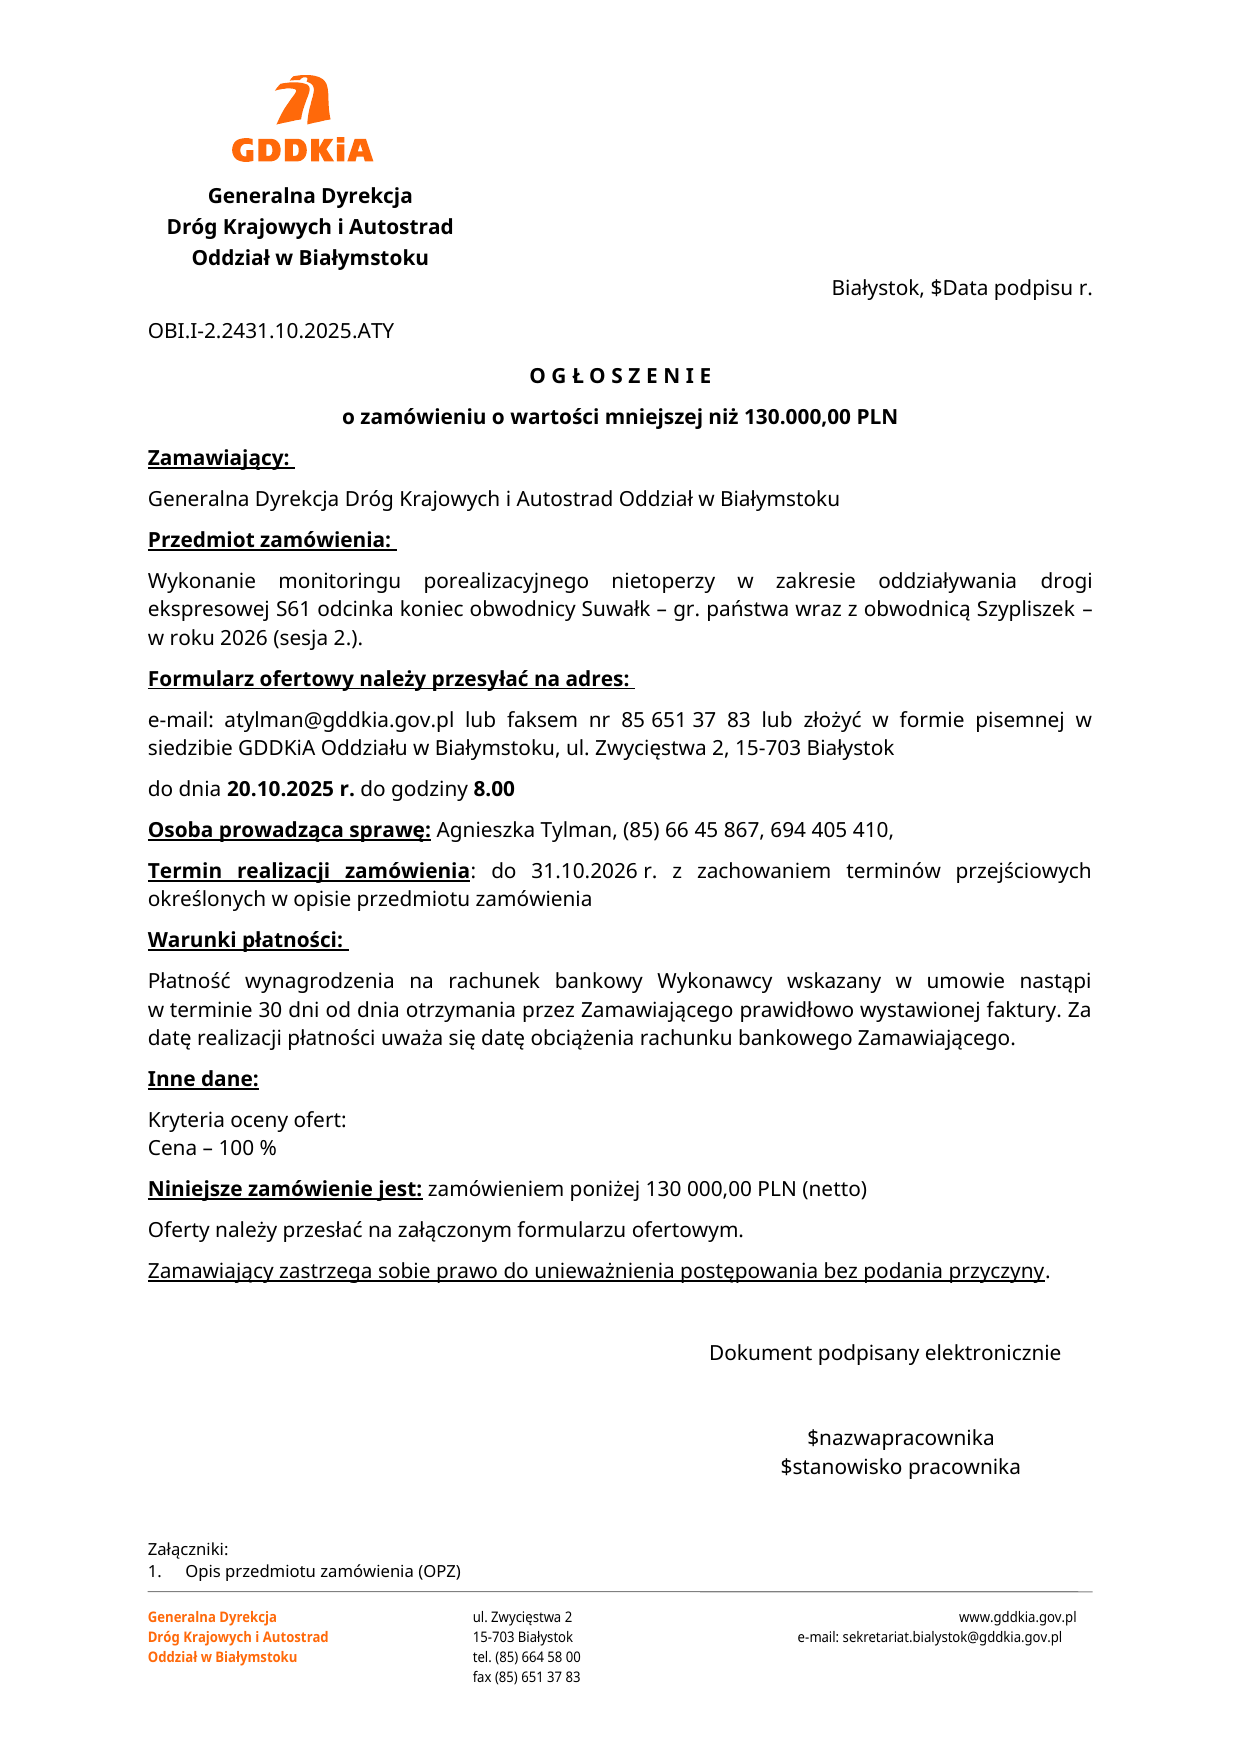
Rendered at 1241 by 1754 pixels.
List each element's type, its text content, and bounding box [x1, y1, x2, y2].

text Termin realizacji zamówienia: do 31.10.2026 r. z zachowaniem terminów przejściowych określonych w opisie przedmiotu zamówienia [148, 856, 1092, 913]
text Dróg Krajowych i Autostrad [148, 212, 473, 240]
text OGŁOSZENIE [148, 361, 1092, 390]
text Osoba prowadząca sprawę: Agnieszka Tylman, (85) 66 45 867, 694 405 410, [148, 815, 1092, 843]
text Przedmiot zamówienia: [148, 525, 1092, 553]
text Warunki płatności: [148, 925, 1092, 954]
list Opis przedmiotu zamówienia (OPZ) [148, 1560, 1092, 1583]
text o zamówieniu o wartości mniejszej niż 130.000,00 PLN [148, 402, 1092, 431]
text Generalna Dyrekcja [148, 181, 473, 210]
text Niniejsze zamówienie jest: zamówieniem poniżej 130 000,00 PLN (netto) [148, 1174, 1092, 1203]
text Formularz ofertowy należy przesyłać na adres: [148, 664, 1092, 692]
text Inne dane: [148, 1064, 1092, 1092]
text $nazwapracownika [709, 1423, 1093, 1452]
text OBI.I-2.2431.10.2025.ATY [148, 316, 1092, 344]
text Zamawiający zastrzega sobie prawo do unieważnienia postępowania bez podania przyczyny. [148, 1256, 1092, 1285]
text Płatność wynagrodzenia na rachunek bankowy Wykonawcy wskazany w umowie nastąpi w terminie 30 dni od dnia otrzymania przez Zamawiającego prawidłowo wystawionej faktury. Za datę realizacji płatności uważa się datę obciążenia rachunku bankowego Zamawiającego. [148, 966, 1092, 1052]
text Zamawiający: [148, 443, 1092, 472]
text Oddział w Białymstoku [148, 243, 473, 271]
text $stanowisko pracownika [709, 1452, 1092, 1480]
text Załączniki: [148, 1537, 1092, 1560]
text e-mail: atylman@gddkia.gov.pl lub faksem nr 85 651 37 83 lub złożyć w formie pisemnej w siedzibie GDDKiA Oddziału w Białymstoku, ul. Zwycięstwa 2, 15-703 Białystok [148, 705, 1092, 762]
text do dnia 20.10.2025 r. do godziny 8.00 [148, 774, 1092, 802]
text Dokument podpisany elektronicznie [709, 1338, 1092, 1367]
text Oferty należy przesłać na załączonym formularzu ofertowym. [148, 1215, 1092, 1244]
text Białystok, $Data podpisu r. [724, 273, 1092, 302]
text Kryteria oceny ofert: [148, 1105, 1092, 1133]
text Generalna Dyrekcja Dróg Krajowych i Autostrad Oddział w Białymstoku [148, 484, 1092, 512]
text Wykonanie monitoringu porealizacyjnego nietoperzy w zakresie oddziaływania drogi ekspresowej S61 odcinka koniec obwodnicy Suwałk – gr. państwa wraz z obwodnicą Szypliszek – w roku 2026 (sesja 2.). [148, 566, 1092, 651]
text Cena – 100 % [148, 1133, 1092, 1162]
